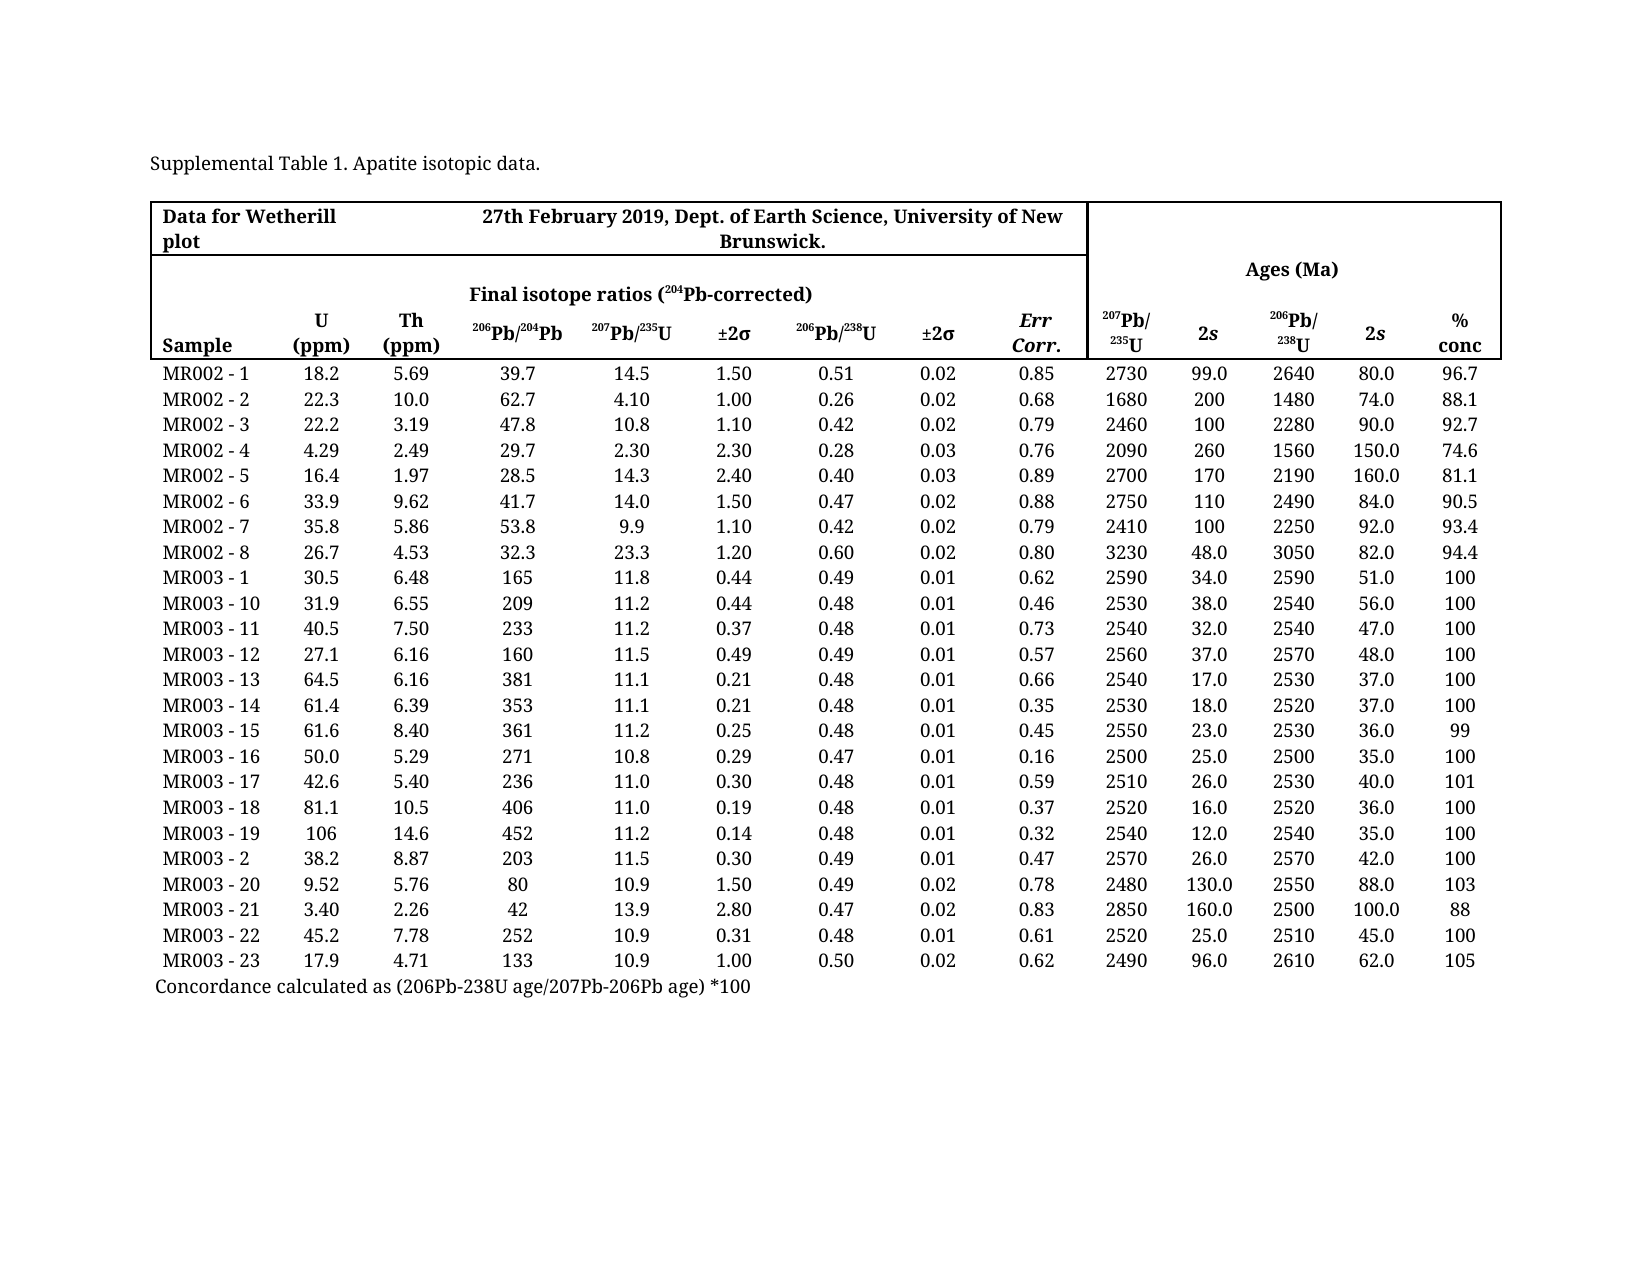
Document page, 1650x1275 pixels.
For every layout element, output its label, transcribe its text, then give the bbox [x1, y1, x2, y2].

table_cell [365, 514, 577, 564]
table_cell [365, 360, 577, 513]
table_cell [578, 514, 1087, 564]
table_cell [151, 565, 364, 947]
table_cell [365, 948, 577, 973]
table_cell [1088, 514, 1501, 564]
text Concordance calculated as (206Pb-238U age/207Pb-206Pb age) *100 [150, 973, 1500, 998]
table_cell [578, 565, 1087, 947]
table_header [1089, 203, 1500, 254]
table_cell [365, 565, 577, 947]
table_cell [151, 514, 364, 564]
text Supplemental Table 1. Apatite isotopic data. [150, 150, 1500, 176]
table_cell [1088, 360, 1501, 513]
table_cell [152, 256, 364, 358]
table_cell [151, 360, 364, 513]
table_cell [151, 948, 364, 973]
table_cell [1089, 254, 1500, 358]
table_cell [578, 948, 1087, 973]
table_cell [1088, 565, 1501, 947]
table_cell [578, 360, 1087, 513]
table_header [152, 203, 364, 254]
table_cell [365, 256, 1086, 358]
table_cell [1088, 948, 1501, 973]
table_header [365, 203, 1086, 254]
